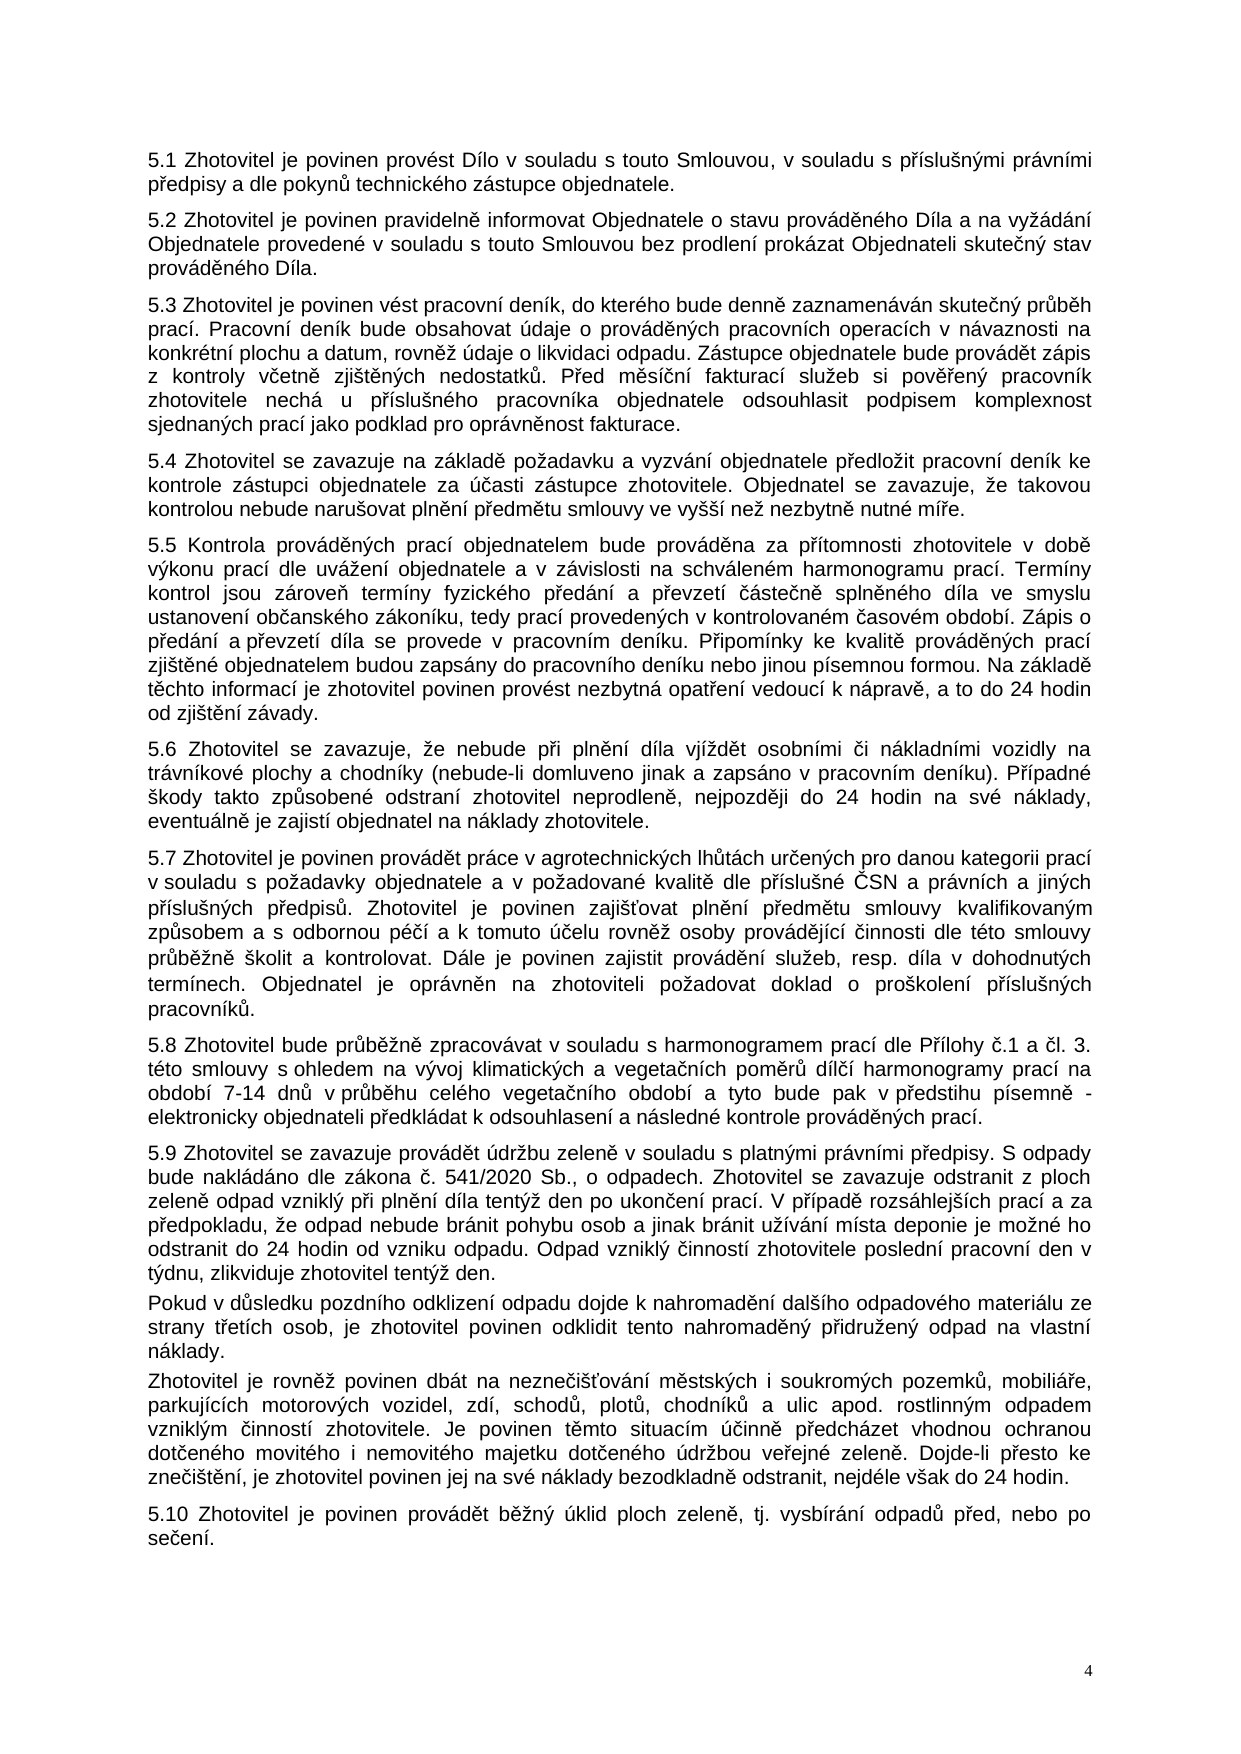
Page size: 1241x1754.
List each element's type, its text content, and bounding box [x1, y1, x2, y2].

text 5.5 Kontrola prováděných prací objednatelem bude prováděna za přítomnosti zhotovitele v době výkonu prací dle uvážení objednatele a v závislosti na schváleném harmonogramu prací. Termíny kontrol jsou zároveň termíny fyzického předání a převzetí částečně splněného díla ve smyslu ustanovení občanského zákoníku, tedy prací provedených v kontrolovaném časovém období. Zápis o předání a převzetí díla se provede v pracovním deníku. Připomínky ke kvalitě prováděných prací zjištěné objednatelem budou zapsány do pracovního deníku nebo jinou písemnou formou. Na základě těchto informací je zhotovitel povinen provést nezbytná opatření vedoucí k nápravě, a to do 24 hodin od zjištění závady. [148, 533, 1093, 725]
text 5.8 Zhotovitel bude průběžně zpracovávat v souladu s harmonogramem prací dle Přílohy č.1 a čl. 3. této smlouvy s ohledem na vývoj klimatických a vegetačních poměrů dílčí harmonogramy prací na období 7-14 dnů v průběhu celého vegetačního období a tyto bude pak v předstihu písemně - elektronicky objednateli předkládat k odsouhlasení a následné kontrole prováděných prací. [148, 1033, 1093, 1129]
text Pokud v důsledku pozdního odklizení odpadu dojde k nahromadění dalšího odpadového materiálu ze strany třetích osob, je zhotovitel povinen odklidit tento nahromaděný přidružený odpad na vlastní náklady. [148, 1291, 1093, 1363]
text 5.2 Zhotovitel je povinen pravidelně informovat Objednatele o stavu prováděného Díla a na vyžádání Objednatele provedené v souladu s touto Smlouvou bez prodlení prokázat Objednateli skutečný stav prováděného Díla. [148, 208, 1093, 280]
text 5.9 Zhotovitel se zavazuje provádět údržbu zeleně v souladu s platnými právními předpisy. S odpady bude nakládáno dle zákona č. 541/2020 Sb., o odpadech. Zhotovitel se zavazuje odstranit z ploch zeleně odpad vzniklý při plnění díla tentýž den po ukončení prací. V případě rozsáhlejších prací a za předpokladu, že odpad nebude bránit pohybu osob a jinak bránit užívání místa deponie je možné ho odstranit do 24 hodin od vzniku odpadu. Odpad vzniklý činností zhotovitele poslední pracovní den v týdnu, zlikviduje zhotovitel tentýž den. [148, 1141, 1093, 1285]
text 5.7 Zhotovitel je povinen provádět práce v agrotechnických lhůtách určených pro danou kategorii prací v souladu s požadavky objednatele a v požadované kvalitě dle příslušné ČSN a právních a jiných příslušných předpisů. Zhotovitel je povinen zajišťovat plnění předmětu smlouvy kvalifikovaným způsobem a s odbornou péčí a k tomuto účelu rovněž osoby provádějící činnosti dle této smlouvy průběžně školit a kontrolovat. Dále je povinen zajistit provádění služeb, resp. díla v dohodnutých termínech. Objednatel je oprávněn na zhotoviteli požadovat doklad o proškolení příslušných pracovníků. [148, 846, 1093, 1020]
text 5.10 Zhotovitel je povinen provádět běžný úklid ploch zeleně, tj. vysbírání odpadů před, nebo po sečení. [148, 1502, 1093, 1549]
text 5.4 Zhotovitel se zavazuje na základě požadavku a vyzvání objednatele předložit pracovní deník ke kontrole zástupci objednatele za účasti zástupce zhotovitele. Objednatel se zavazuje, že takovou kontrolou nebude narušovat plnění předmětu smlouvy ve vyšší než nezbytně nutné míře. [148, 449, 1093, 521]
text 5.6 Zhotovitel se zavazuje, že nebude při plnění díla vjíždět osobními či nákladními vozidly na trávníkové plochy a chodníky (nebude-li domluveno jinak a zapsáno v pracovním deníku). Případné škody takto způsobené odstraní zhotovitel neprodleně, nejpozději do 24 hodin na své náklady, eventuálně je zajistí objednatel na náklady zhotovitele. [148, 737, 1093, 833]
text 5.1 Zhotovitel je povinen provést Dílo v souladu s touto Smlouvou, v souladu s příslušnými právními předpisy a dle pokynů technického zástupce objednatele. [148, 148, 1093, 196]
text 5.3 Zhotovitel je povinen vést pracovní deník, do kterého bude denně zaznamenáván skutečný průběh prací. Pracovní deník bude obsahovat údaje o prováděných pracovních operacích v návaznosti na konkrétní plochu a datum, rovněž údaje o likvidaci odpadu. Zástupce objednatele bude provádět zápis z kontroly včetně zjištěných nedostatků. Před měsíční fakturací služeb si pověřený pracovník zhotovitele nechá u příslušného pracovníka objednatele odsouhlasit podpisem komplexnost sjednaných prací jako podklad pro oprávněnost fakturace. [148, 292, 1093, 436]
text Zhotovitel je rovněž povinen dbát na neznečišťování městských i soukromých pozemků, mobiliáře, parkujících motorových vozidel, zdí, schodů, plotů, chodníků a ulic apod. rostlinným odpadem vzniklým činností zhotovitele. Je povinen těmto situacím účinně předcházet vhodnou ochranou dotčeného movitého i nemovitého majetku dotčeného údržbou veřejné zeleně. Dojde-li přesto ke znečištění, je zhotovitel povinen jej na své náklady bezodkladně odstranit, nejdéle však do 24 hodin. [148, 1369, 1093, 1489]
